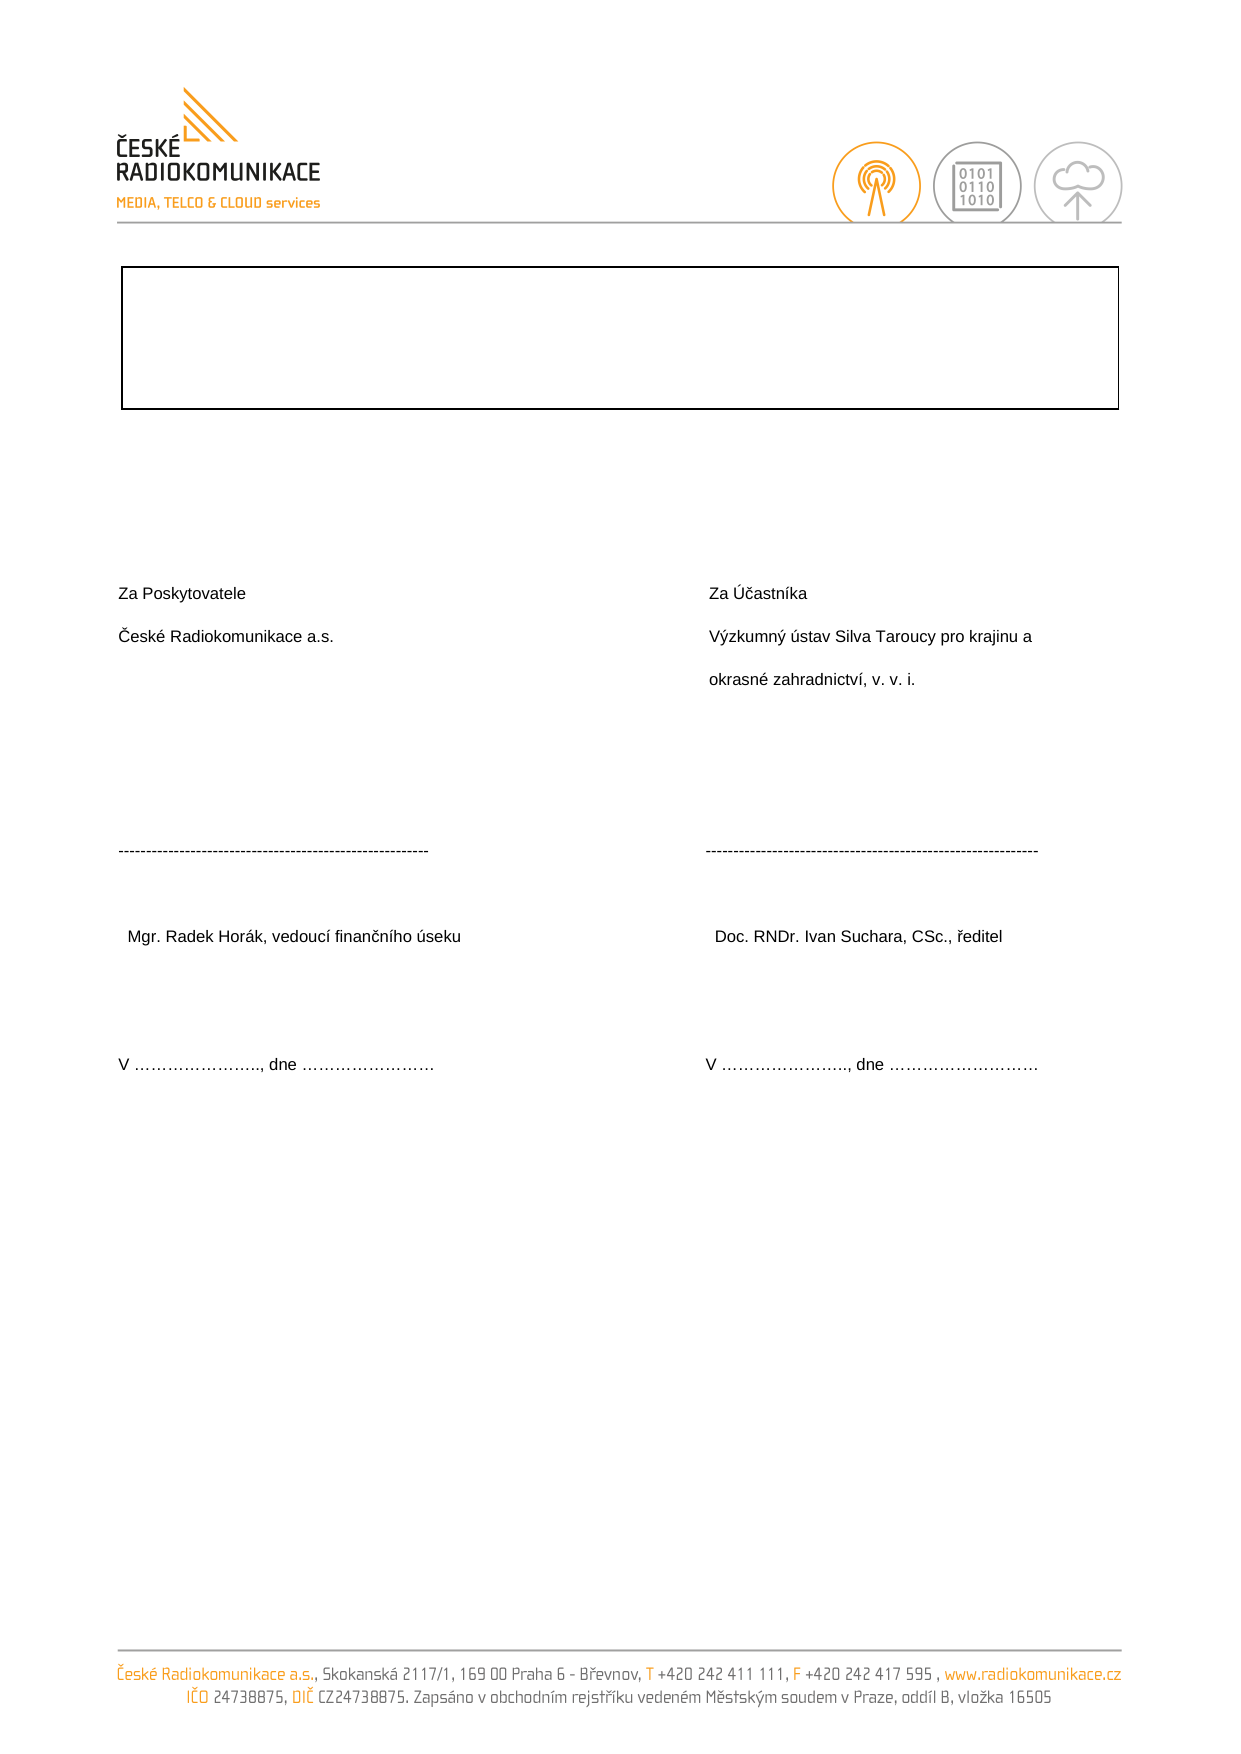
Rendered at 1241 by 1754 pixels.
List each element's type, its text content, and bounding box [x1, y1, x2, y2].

text České Radiokomunikace a.s. Výzkumný ústav Silva Taroucy pro krajinu a [118, 627, 1122, 646]
table_header -------------------------------------------------------- Mgr. Radek Horák, vedoucí finančního úseku V ………………….., dne …………………… [107, 841, 694, 1408]
table_header ------------------------------------------------------------ Doc. RNDr. Ivan Suchara, CSc., ředitel V ………………….., dne ……………………… [694, 841, 1125, 1408]
text Za Poskytovatele Za Účastníka [118, 584, 1122, 603]
picture [0, 25, 1236, 259]
text okrasné zahradnictví, v. v. i. [709, 670, 1122, 689]
picture [0, 1625, 1233, 1743]
